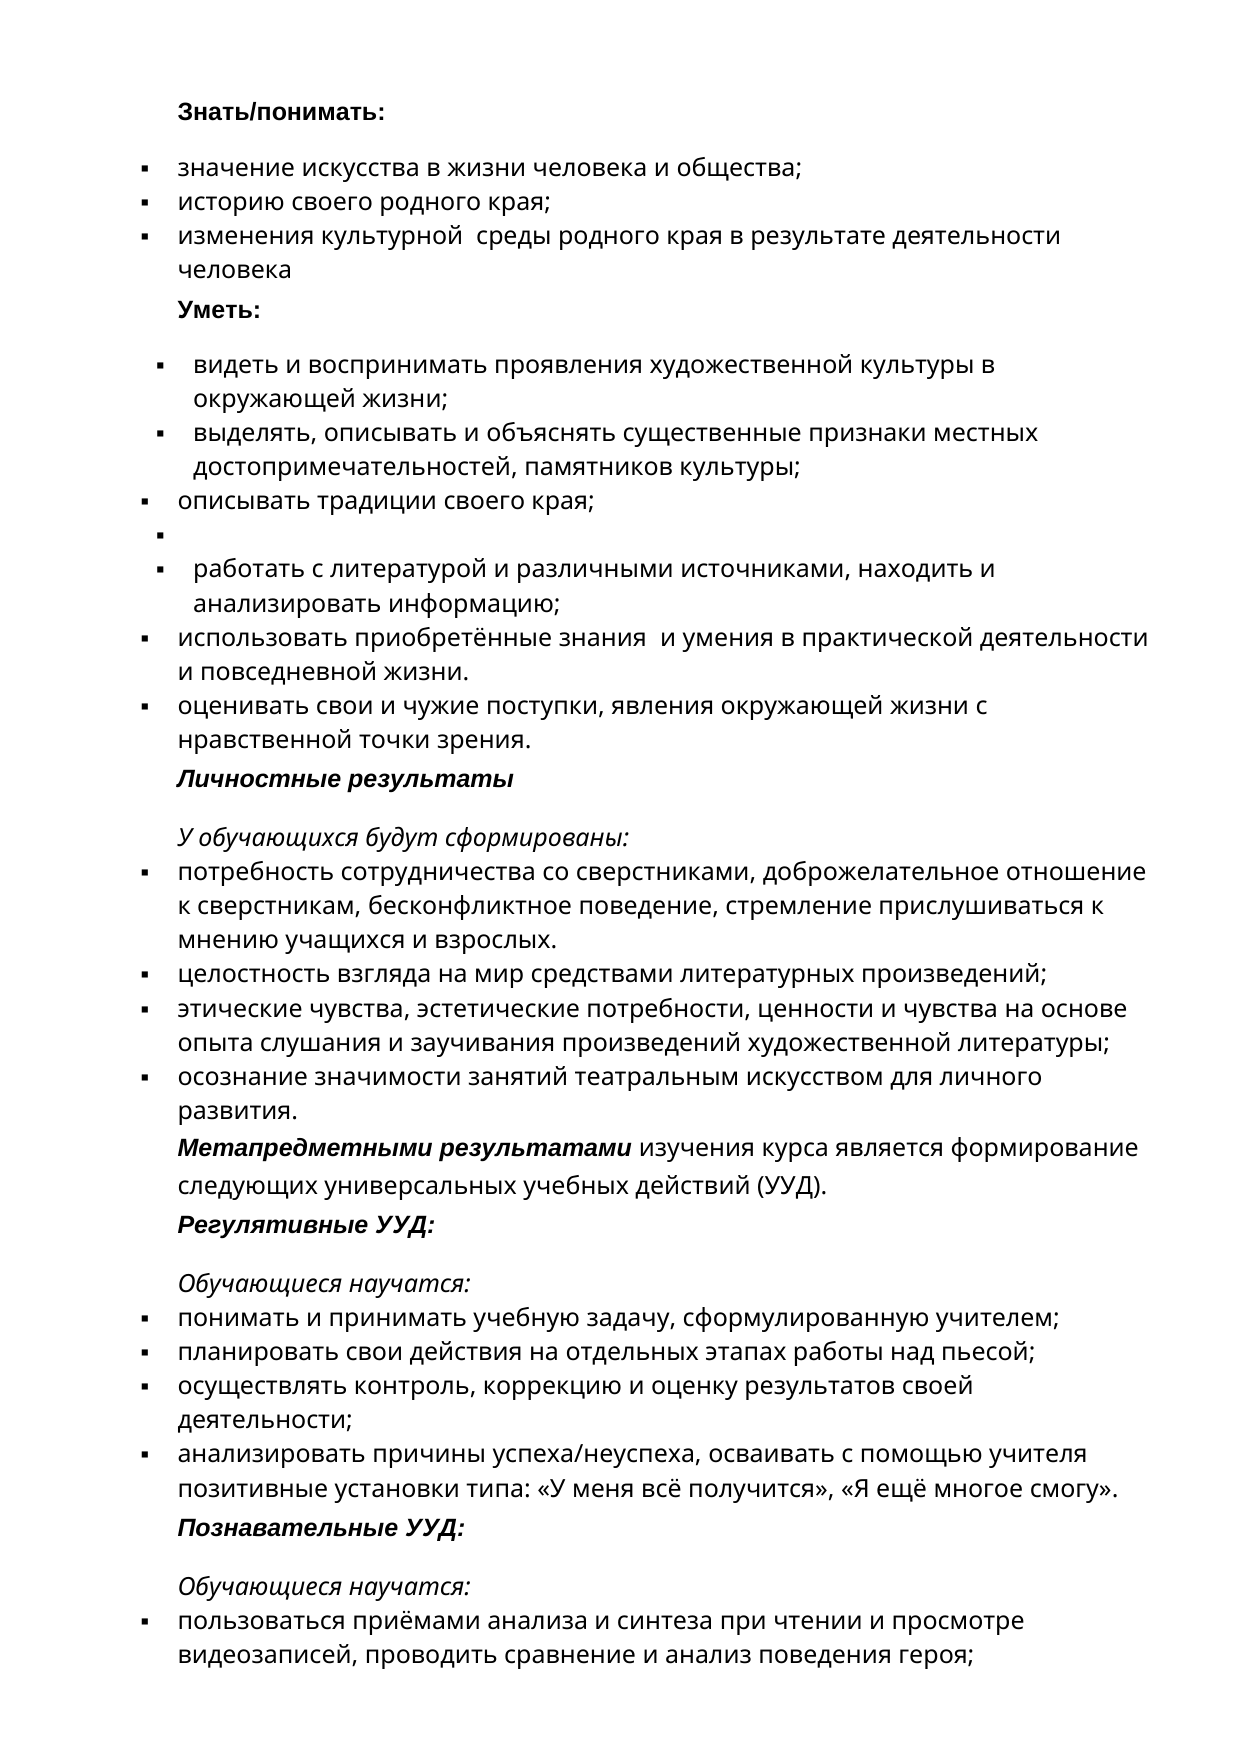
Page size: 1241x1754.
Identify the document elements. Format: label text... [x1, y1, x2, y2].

text Личностные результаты [177, 756, 1152, 793]
list изменения культурной среды родного края в результате деятельности человека [140, 218, 1152, 286]
list анализировать причины успеха/неуспеха, осваивать с помощью учителя позитивные установки типа: «У меня всё получится», «Я ещё многое смогу». [140, 1436, 1152, 1504]
list целостность взгляда на мир средствами литературных произведений; [140, 956, 1152, 990]
text Обучающиеся научатся: [177, 1262, 1152, 1300]
list оценивать свои и чужие поступки, явления окружающей жизни с нравственной точки зрения. [140, 687, 1152, 756]
text У обучающихся будут сформированы: [177, 816, 1152, 854]
list осуществлять контроль, коррекцию и оценку результатов своей деятельности; [140, 1368, 1152, 1436]
text Уметь: [177, 286, 1152, 323]
list этические чувства, эстетические потребности, ценности и чувства на основе опыта слушания и заучивания произведений художественной литературы; [140, 990, 1152, 1058]
list видеть и воспринимать проявления художественной культуры в окружающей жизни; [155, 347, 1152, 415]
list значение искусства в жизни человека и общества; [140, 149, 1152, 184]
list потребность сотрудничества со сверстниками, доброжелательное отношение к сверстникам, бесконфликтное поведение, стремление прислушиваться к мнению учащихся и взрослых. [140, 854, 1152, 956]
text Обучающиеся научатся: [177, 1565, 1152, 1603]
text Познавательные УУД: [177, 1504, 1152, 1542]
list использовать приобретённые знания и умения в практической деятельности и повседневной жизни. [140, 619, 1152, 687]
list описывать традиции своего края; [140, 483, 1152, 517]
list осознание значимости занятий театральным искусством для личного развития. [140, 1058, 1152, 1126]
text Знать/понимать: [177, 89, 1152, 126]
list работать с литературой и различными источниками, находить и анализировать информацию; [155, 551, 1152, 619]
text Регулятивные УУД: [177, 1201, 1152, 1239]
list планировать свои действия на отдельных этапах работы над пьесой; [140, 1334, 1152, 1368]
list историю своего родного края; [140, 184, 1152, 218]
list выделять, описывать и объяснять существенные признаки местных достопримечательностей, памятников культуры; [155, 415, 1152, 483]
list пользоваться приёмами анализа и синтеза при чтении и просмотре видеозаписей, проводить сравнение и анализ поведения героя; [140, 1603, 1152, 1671]
text Метапредметными результатами изучения курса является формирование следующих универсальных учебных действий (УУД). [177, 1126, 1152, 1201]
list понимать и принимать учебную задачу, сформулированную учителем; [140, 1300, 1152, 1334]
